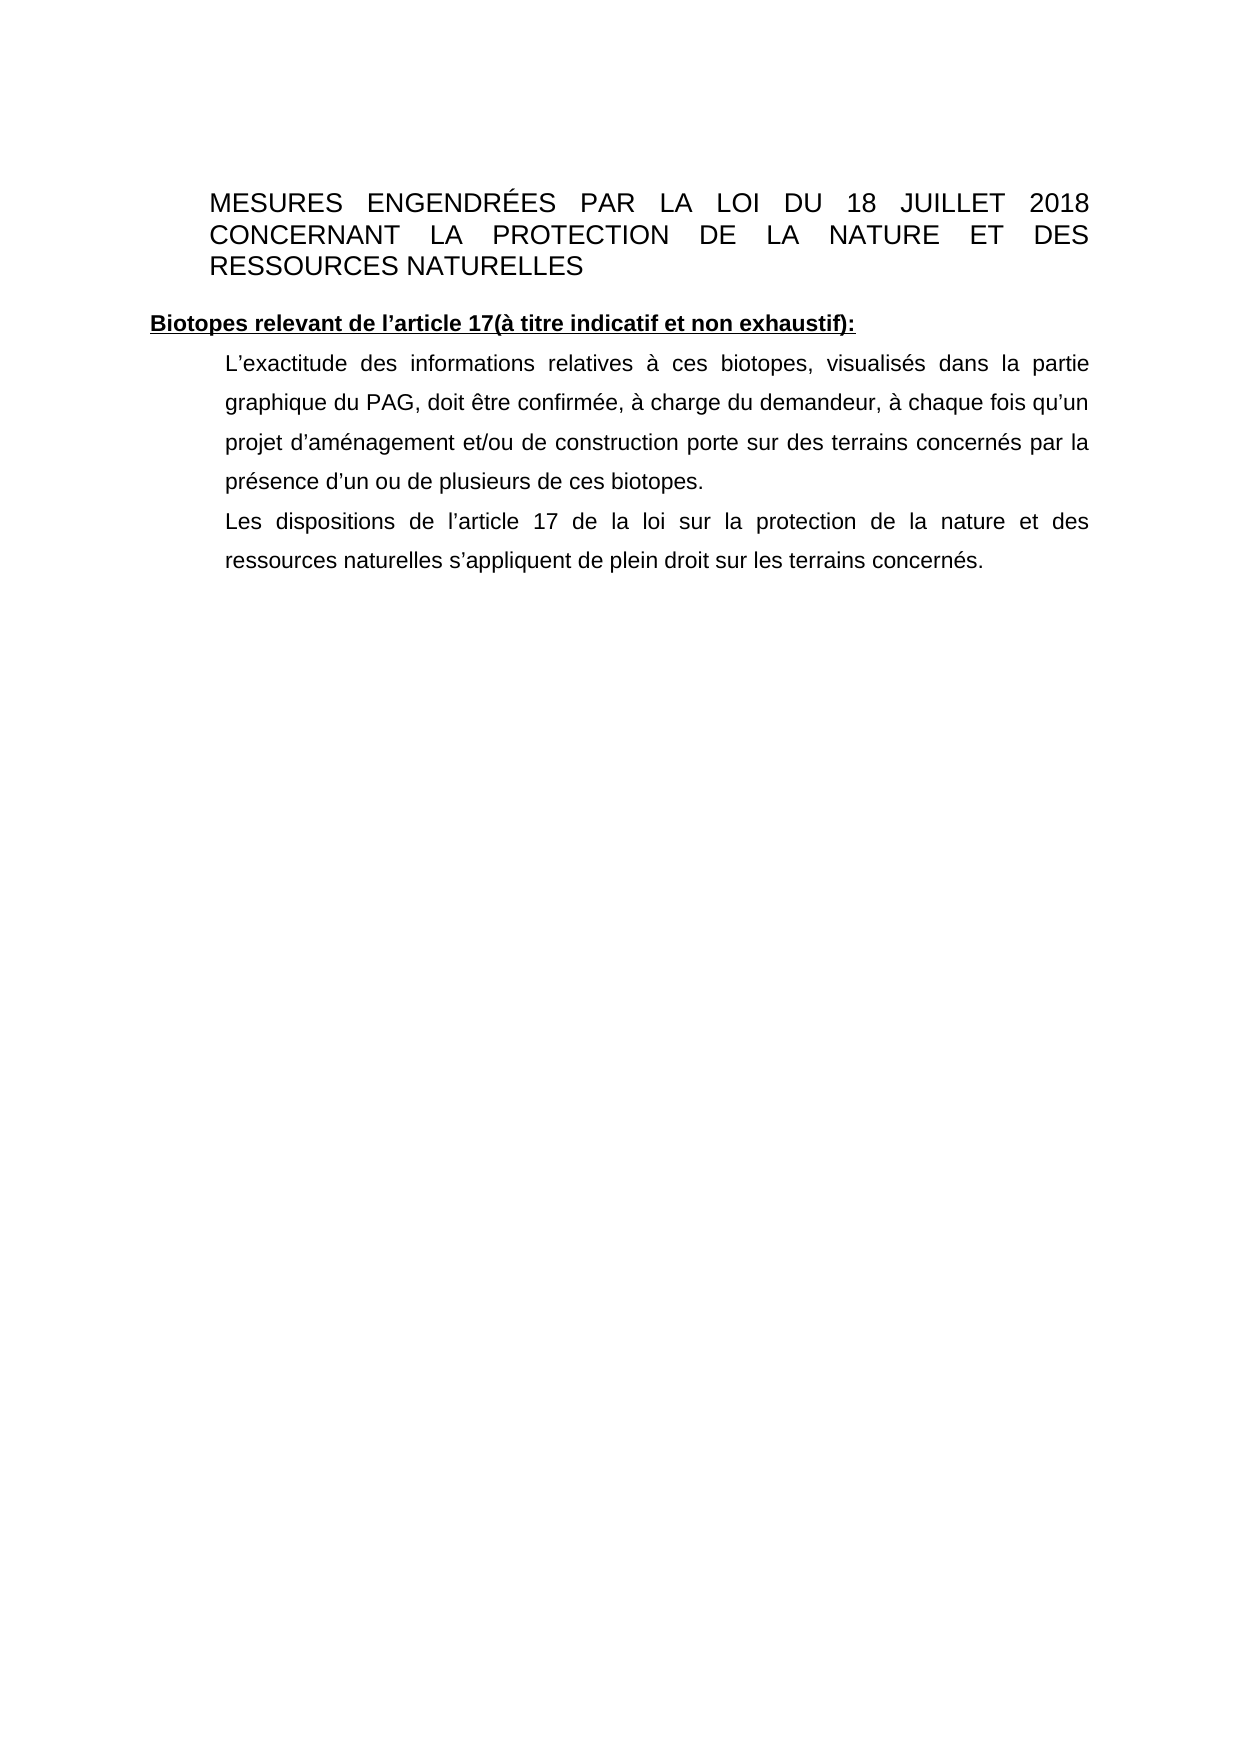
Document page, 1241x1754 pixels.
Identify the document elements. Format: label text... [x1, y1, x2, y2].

title Mesures engendrées par la loi du 18 juillet 2018 concernant la protection de la nature et des ressources naturelles [209, 187, 1090, 281]
text Les dispositions de l’article 17 de la loi sur la protection de la nature et des ressources naturelles s’appliquent de plein droit sur les terrains concernés. [225, 508, 1090, 574]
text L’exactitude des informations relatives à ces biotopes, visualisés dans la partie graphique du PAG, doit être confirmée, à charge du demandeur, à chaque fois qu’un projet d’aménagement et/ou de construction porte sur des terrains concernés par la présence d’un ou de plusieurs de ces biotopes. [225, 350, 1090, 495]
text Biotopes relevant de l’article 17(à titre indicatif et non exhaustif): [150, 310, 1090, 337]
